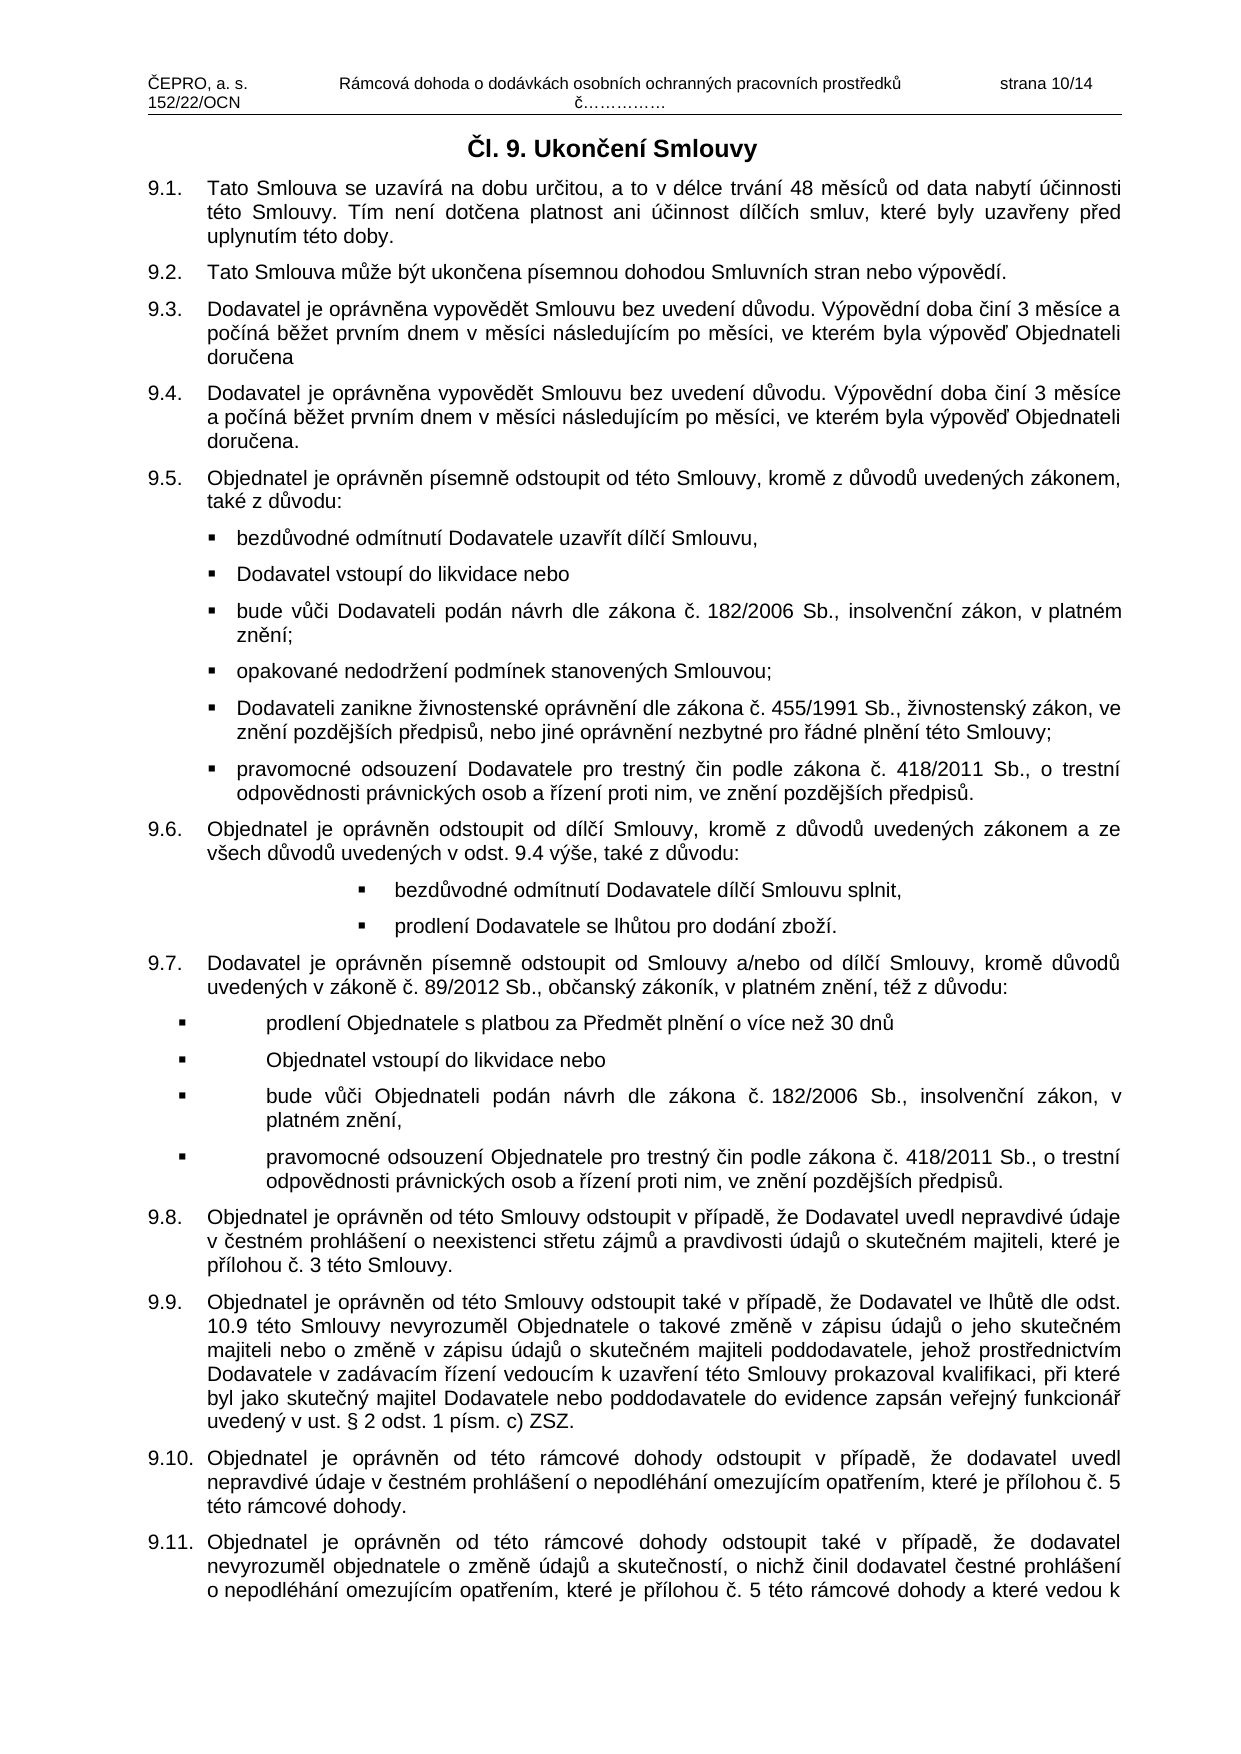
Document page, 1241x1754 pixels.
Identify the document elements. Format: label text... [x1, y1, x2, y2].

list Dodavatel je oprávněna vypovědět Smlouvu bez uvedení důvodu. Výpovědní doba činí 3 měsíce a počíná běžet prvním dnem v měsíci následujícím po měsíci, ve kterém byla výpověď Objednateli doručena [148, 297, 1122, 368]
list Dodavatel je oprávněna vypovědět Smlouvu bez uvedení důvodu. Výpovědní doba činí 3 měsíce a počíná běžet prvním dnem v měsíci následujícím po měsíci, ve kterém byla výpověď Objednateli doručena. [148, 381, 1122, 453]
list pravomocné odsouzení Dodavatele pro trestný čin podle zákona č. 418/2011 Sb., o trestní odpovědnosti právnických osob a řízení proti nim, ve znění pozdějších předpisů. [207, 756, 1122, 804]
list prodlení Dodavatele se lhůtou pro dodání zboží. [357, 914, 1122, 938]
list bezdůvodné odmítnutí Dodavatele uzavřít dílčí Smlouvu, [207, 526, 1122, 550]
list Objednatel je oprávněn písemně odstoupit od této Smlouvy, kromě z důvodů uvedených zákonem, také z důvodu: [148, 465, 1122, 513]
list opakované nedodržení podmínek stanovených Smlouvou; [207, 659, 1122, 683]
list Objednatel je oprávněn od této Smlouvy odstoupit také v případě, že Dodavatel ve lhůtě dle odst. 10.9 této Smlouvy nevyrozuměl Objednatele o takové změně v zápisu údajů o jeho skutečném majiteli nebo o změně v zápisu údajů o skutečném majiteli poddodavatele, jehož prostřednictvím Dodavatele v zadávacím řízení vedoucím k uzavření této Smlouvy prokazoval kvalifikaci, při které byl jako skutečný majitel Dodavatele nebo poddodavatele do evidence zapsán veřejný funkcionář uvedený v ust. § 2 odst. 1 písm. c) ZSZ. [148, 1289, 1122, 1433]
text Ukončení Smlouvy [102, 134, 1122, 163]
list Tato Smlouva může být ukončena písemnou dohodou Smluvních stran nebo výpovědí. [148, 260, 1122, 284]
list bude vůči Dodavateli podán návrh dle zákona č. 182/2006 Sb., insolvenční zákon, v platném znění; [207, 599, 1122, 647]
list Objednatel vstoupí do likvidace nebo [177, 1047, 1122, 1072]
list Dodavatel je oprávněn písemně odstoupit od Smlouvy a/nebo od dílčí Smlouvy, kromě důvodů uvedených v zákoně č. 89/2012 Sb., občanský zákoník, v platném znění, též z důvodu: [148, 951, 1122, 998]
list bezdůvodné odmítnutí Dodavatele dílčí Smlouvu splnit, [357, 877, 1122, 901]
list Objednatel je oprávněn od této Smlouvy odstoupit v případě, že Dodavatel uvedl nepravdivé údaje v čestném prohlášení o neexistenci střetu zájmů a pravdivosti údajů o skutečném majiteli, které je přílohou č. 3 této Smlouvy. [148, 1205, 1122, 1277]
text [148, 1530, 1122, 1602]
list bude vůči Objednateli podán návrh dle zákona č. 182/2006 Sb., insolvenční zákon, v platném znění, [177, 1084, 1122, 1132]
text Objednatel je oprávněn od této rámcové dohody odstoupit v případě, že dodavatel uvedl nepravdivé údaje v čestném prohlášení o nepodléhání omezujícím opatřením, které je přílohou č. 5 této rámcové dohody. [148, 1446, 1122, 1518]
list Dodavatel vstoupí do likvidace nebo [207, 562, 1122, 586]
list prodlení Objednatele s platbou za Předmět plnění o více než 30 dnů [177, 1011, 1122, 1035]
list Objednatel je oprávněn odstoupit od dílčí Smlouvy, kromě z důvodů uvedených zákonem a ze všech důvodů uvedených v odst. 9.4 výše, také z důvodu: [148, 817, 1122, 865]
list Tato Smlouva se uzavírá na dobu určitou, a to v délce trvání 48 měsíců od data nabytí účinnosti této Smlouvy. Tím není dotčena platnost ani účinnost dílčích smluv, které byly uzavřeny před uplynutím této doby. [148, 176, 1122, 248]
list Dodavateli zanikne živnostenské oprávnění dle zákona č. 455/1991 Sb., živnostenský zákon, ve znění pozdějších předpisů, nebo jiné oprávnění nezbytné pro řádné plnění této Smlouvy; [207, 696, 1122, 744]
list pravomocné odsouzení Objednatele pro trestný čin podle zákona č. 418/2011 Sb., o trestní odpovědnosti právnických osob a řízení proti nim, ve znění pozdějších předpisů. [177, 1144, 1122, 1193]
